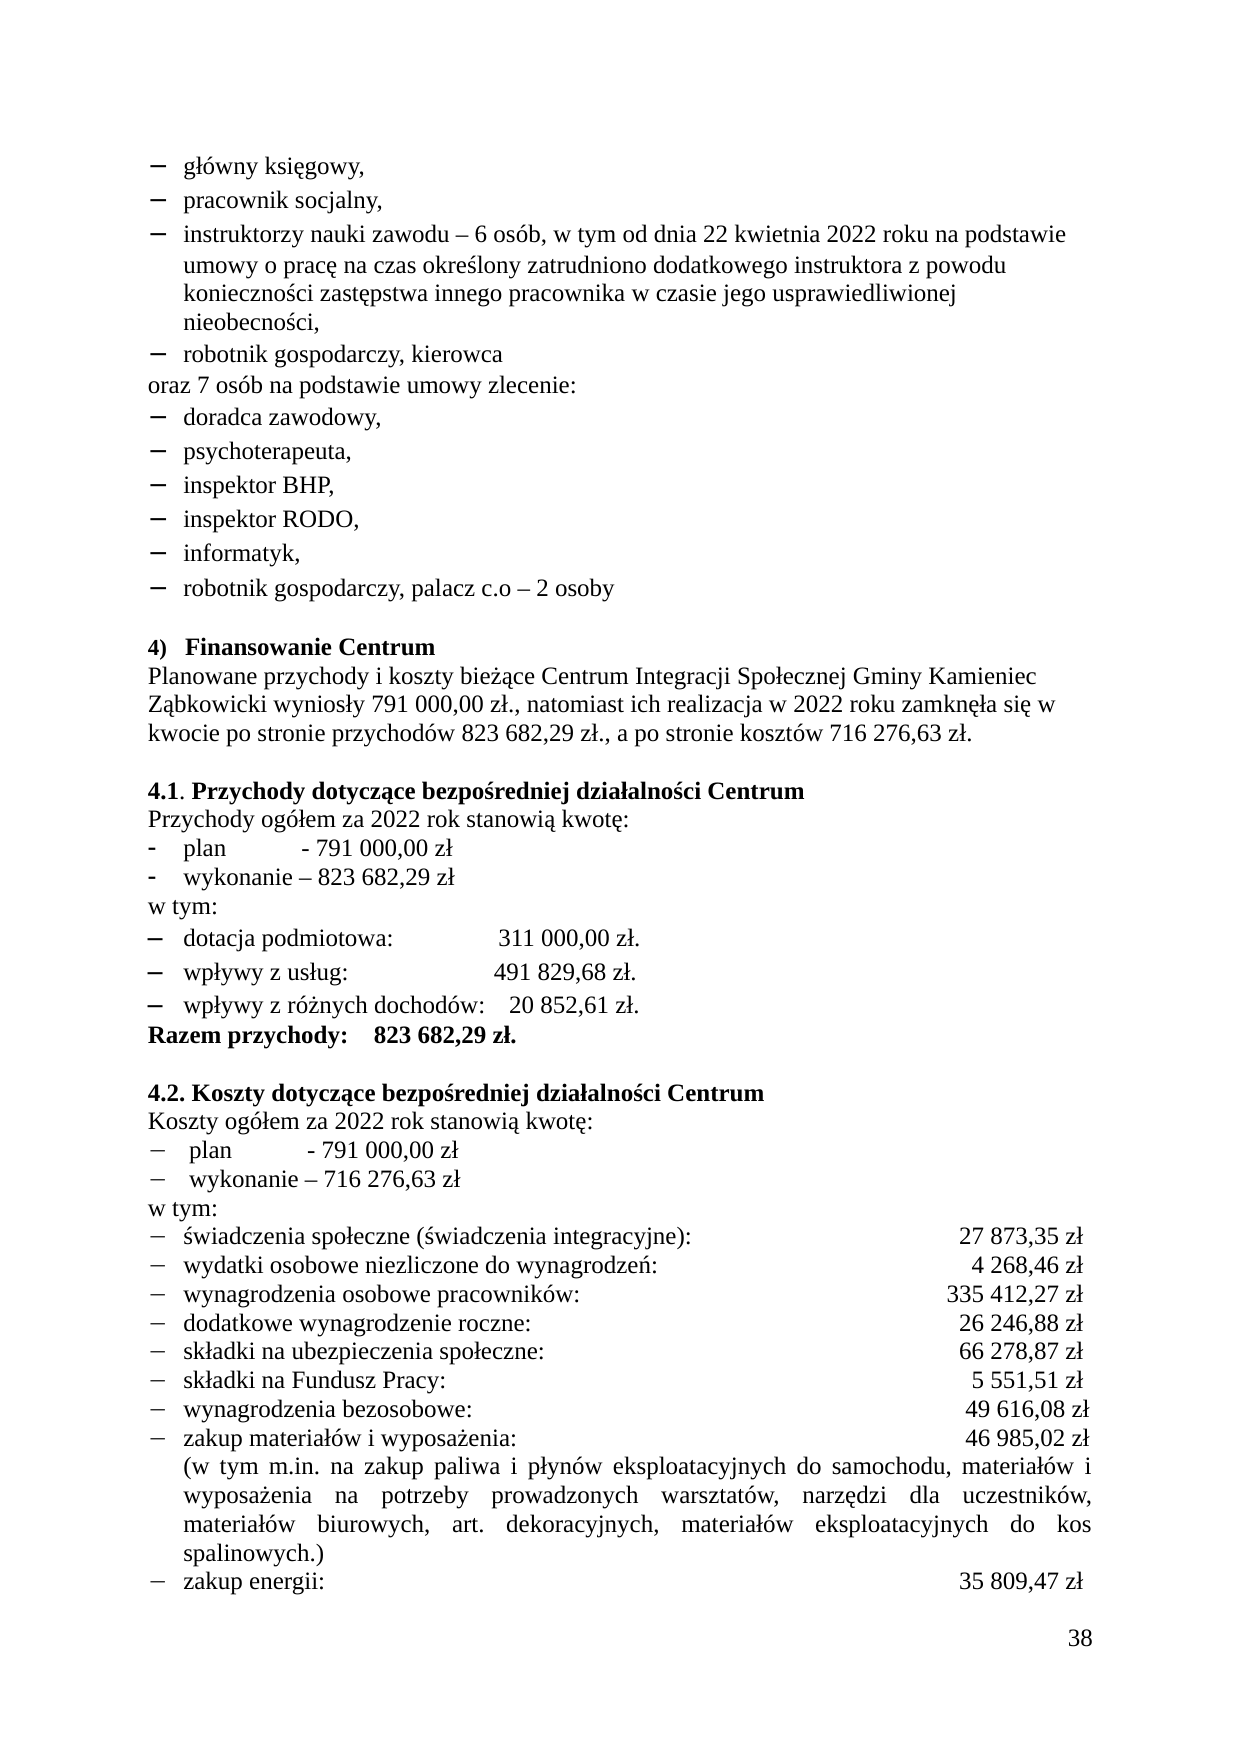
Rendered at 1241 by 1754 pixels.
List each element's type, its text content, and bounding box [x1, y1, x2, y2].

list Finansowanie Centrum [148, 632, 1093, 661]
list inspektor BHP, [148, 467, 1093, 501]
list robotnik gospodarczy, kierowca [148, 336, 1093, 370]
text Koszty ogółem za 2022 rok stanowią kwotę: [148, 1106, 1093, 1135]
list informatyk, [148, 535, 1093, 569]
list składki na ubezpieczenia społeczne: 66 278,87 zł [148, 1336, 1093, 1365]
text oraz 7 osób na podstawie umowy zlecenie: [148, 370, 1093, 399]
list instruktorzy nauki zawodu – 6 osób, w tym od dnia 22 kwietnia 2022 roku na podstawie umowy o pracę na czas określony zatrudniono dodatkowego instruktora z powodu konieczności zastępstwa innego pracownika w czasie jego usprawiedliwionej nieobecności, [148, 216, 1093, 336]
list wydatki osobowe niezliczone do wynagrodzeń: 4 268,46 zł [148, 1250, 1093, 1279]
list wpływy z różnych dochodów: 20 852,61 zł. [148, 987, 1093, 1020]
list główny księgowy, [148, 148, 1093, 182]
text Planowane przychody i koszty bieżące Centrum Integracji Społecznej Gminy Kamieniec Ząbkowicki wyniosły 791 000,00 zł., natomiast ich realizacja w 2022 roku zamknęła się w kwocie po stronie przychodów 823 682,29 zł., a po stronie kosztów 716 276,63 zł. [148, 661, 1093, 747]
list wynagrodzenia bezosobowe: 49 616,08 zł [148, 1394, 1093, 1423]
list składki na Fundusz Pracy: 5 551,51 zł [148, 1365, 1093, 1394]
text (w tym m.in. na zakup paliwa i płynów eksploatacyjnych do samochodu, materiałów i wyposażenia na potrzeby prowadzonych warsztatów, narzędzi dla uczestników, materiałów biurowych, art. dekoracyjnych, materiałów eksploatacyjnych do kos spalinowych.) [183, 1451, 1093, 1566]
list psychoterapeuta, [148, 433, 1093, 467]
list wykonanie – 823 682,29 zł [148, 862, 1093, 891]
list zakup energii: 35 809,47 zł [148, 1566, 1093, 1595]
list zakup materiałów i wyposażenia: 46 985,02 zł [148, 1423, 1093, 1451]
text 4.2. Koszty dotyczące bezpośredniej działalności Centrum [148, 1078, 1093, 1106]
text Przychody ogółem za 2022 rok stanowią kwotę: [148, 804, 1093, 833]
text w tym: [148, 1193, 1093, 1221]
list świadczenia społeczne (świadczenia integracyjne): 27 873,35 zł [148, 1221, 1093, 1250]
list dotacja podmiotowa: 311 000,00 zł. [148, 919, 1093, 953]
list dodatkowe wynagrodzenie roczne: 26 246,88 zł [148, 1308, 1093, 1336]
list wynagrodzenia osobowe pracowników: 335 412,27 zł [148, 1279, 1093, 1308]
list plan - 791 000,00 zł [148, 833, 1093, 862]
list pracownik socjalny, [148, 182, 1093, 216]
list wykonanie – 716 276,63 zł [148, 1164, 1093, 1193]
text Razem przychody: 823 682,29 zł. [148, 1020, 1093, 1049]
list inspektor RODO, [148, 501, 1093, 535]
list plan - 791 000,00 zł [148, 1135, 1093, 1164]
list wpływy z usług: 491 829,68 zł. [148, 953, 1093, 987]
list doradca zawodowy, [148, 399, 1093, 433]
text w tym: [148, 891, 1093, 919]
text 4.1. Przychody dotyczące bezpośredniej działalności Centrum [148, 776, 1093, 804]
list robotnik gospodarczy, palacz c.o – 2 osoby [148, 569, 1093, 603]
